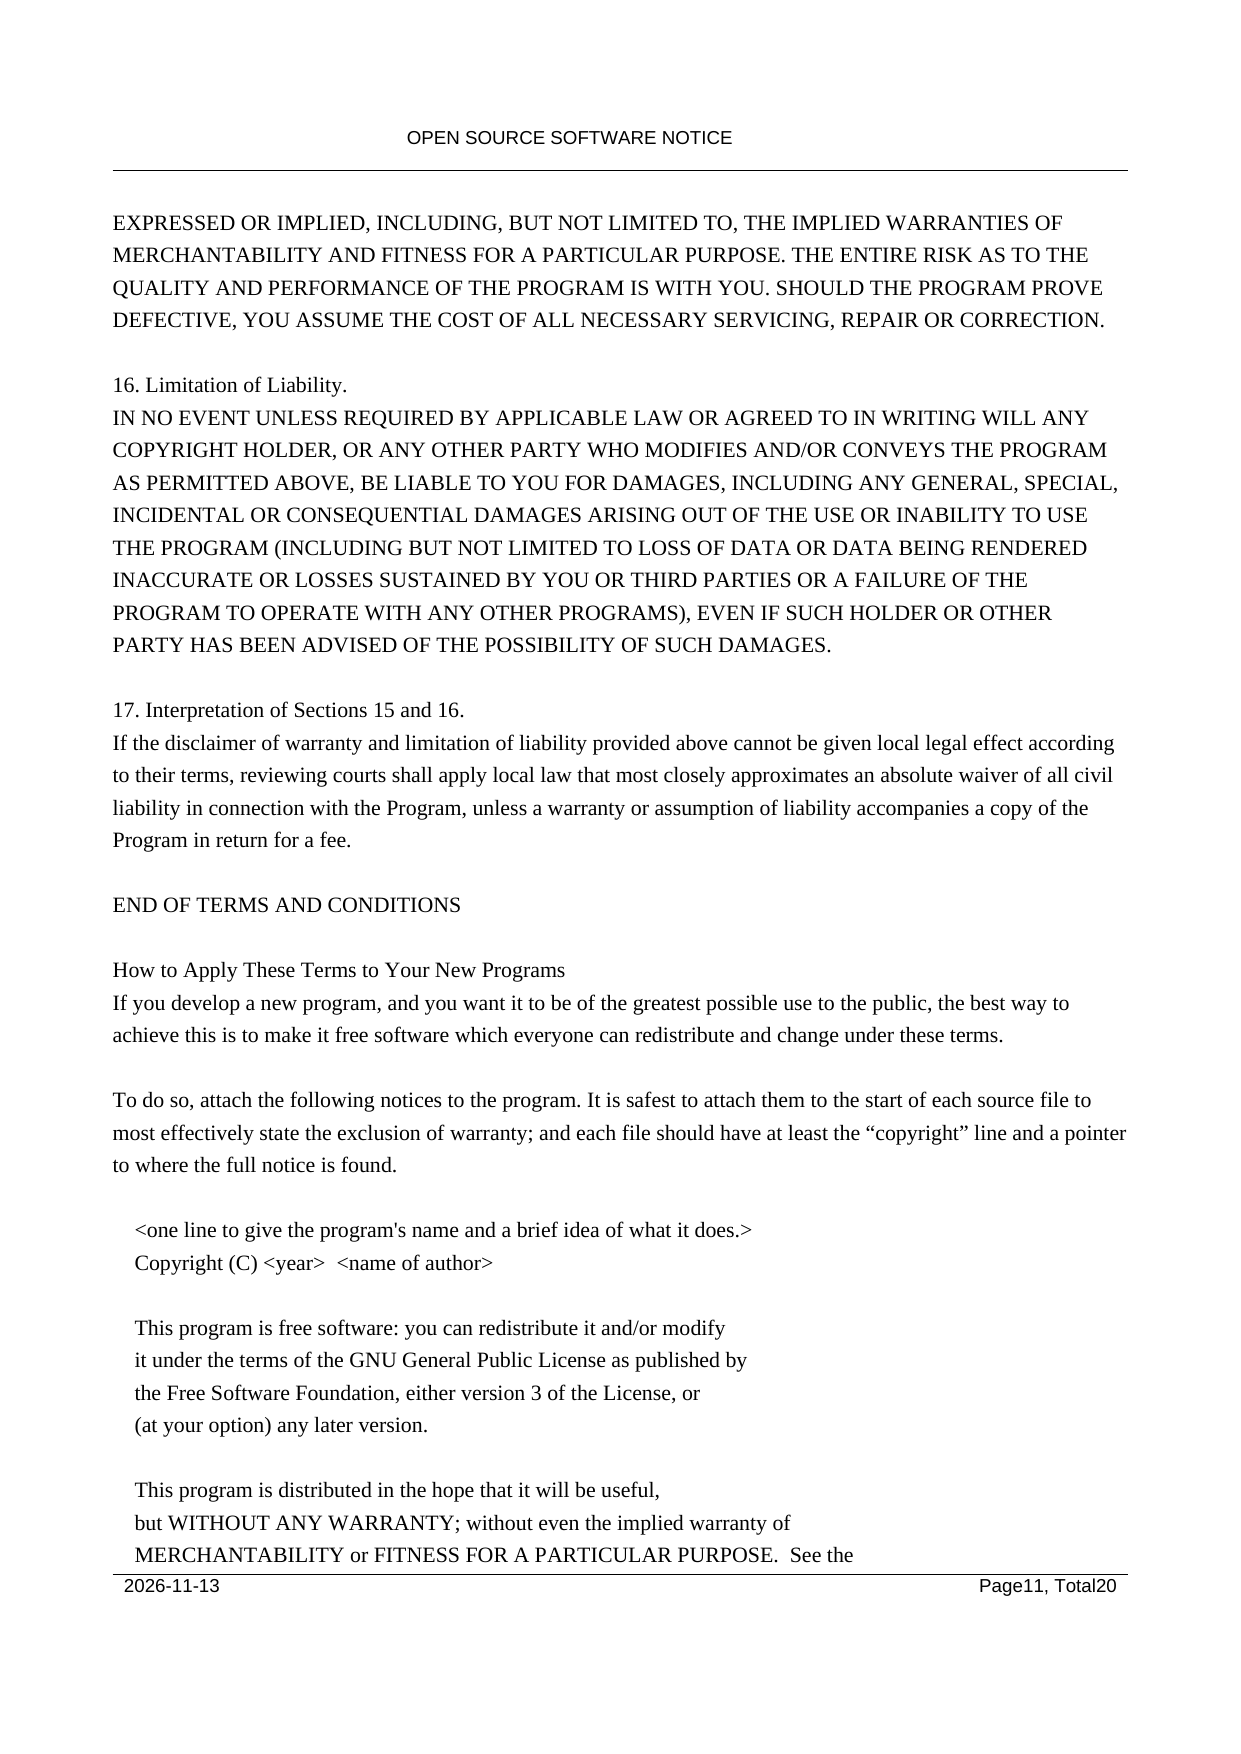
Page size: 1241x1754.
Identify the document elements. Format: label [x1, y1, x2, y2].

text [112, 206, 1128, 1571]
